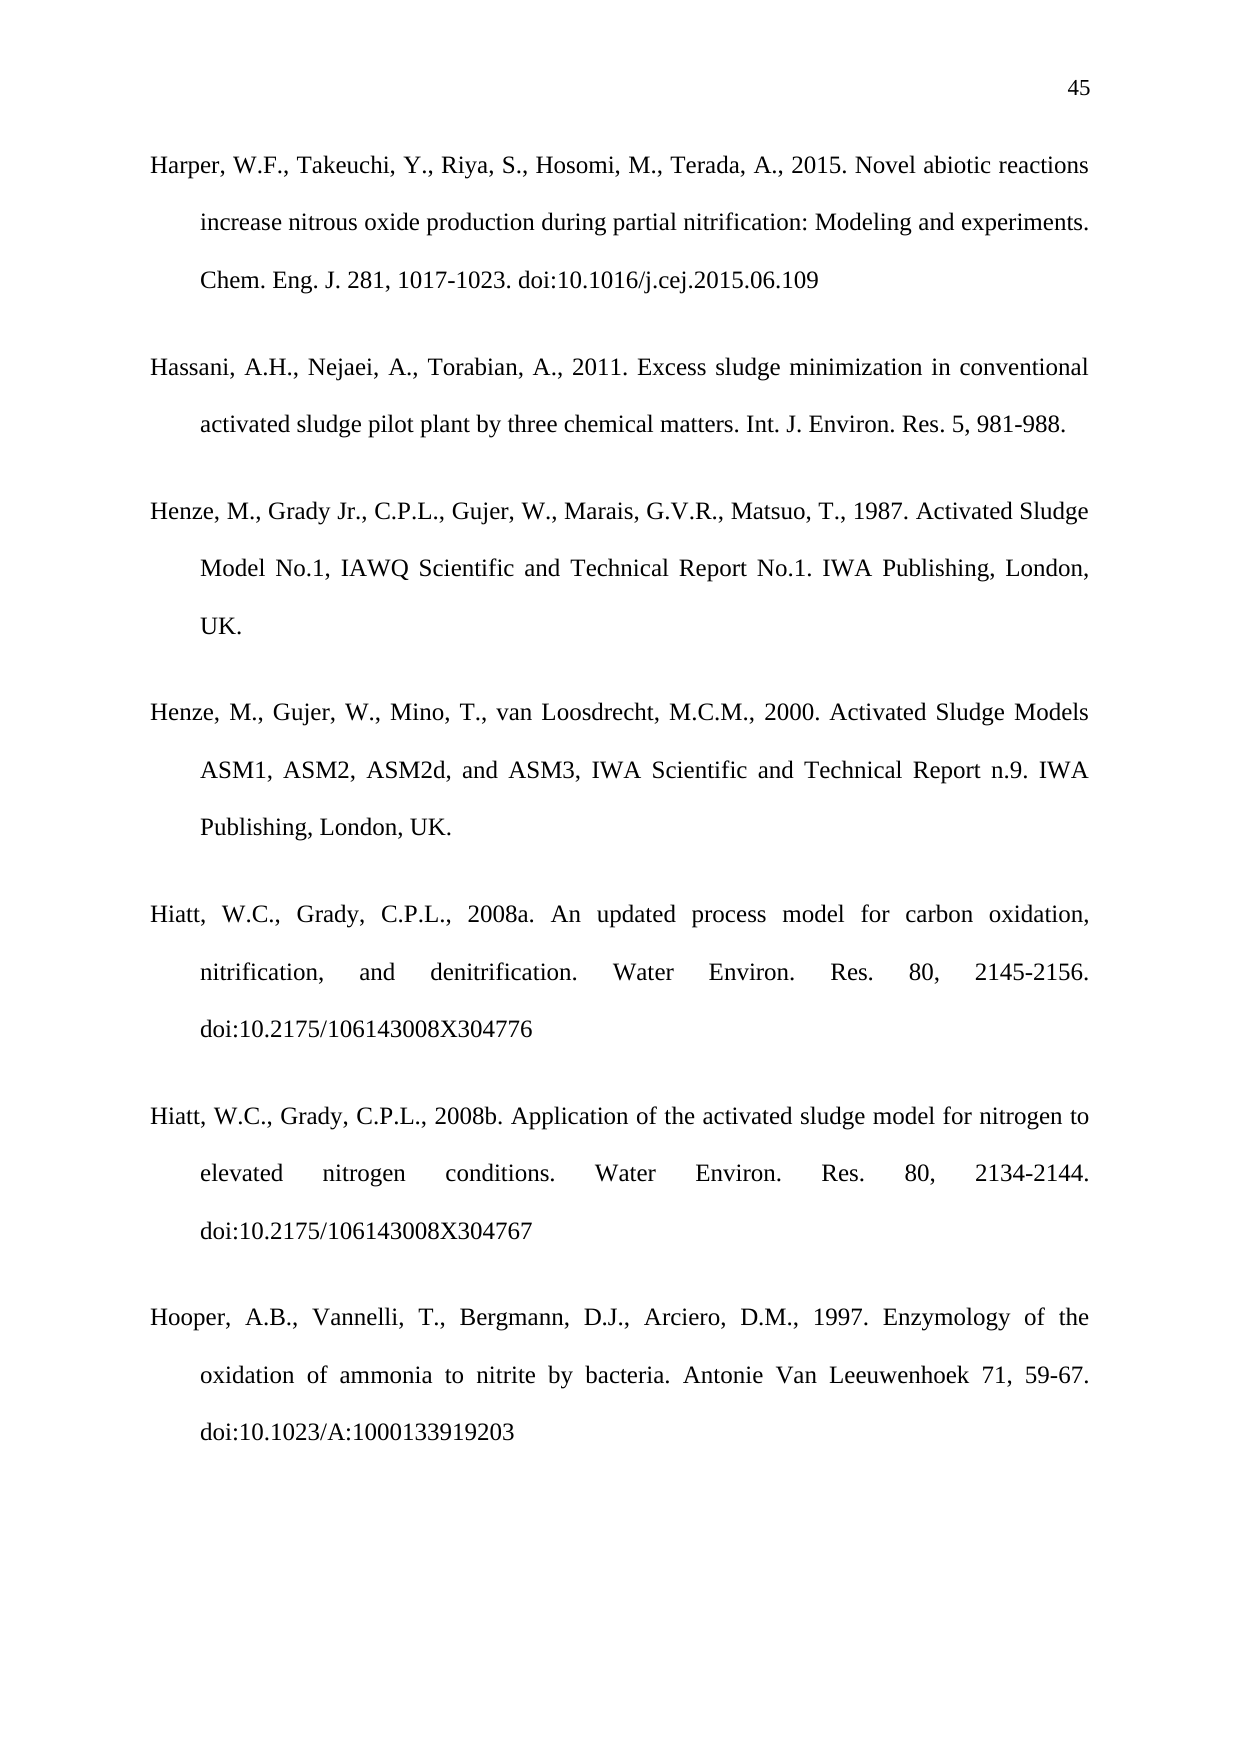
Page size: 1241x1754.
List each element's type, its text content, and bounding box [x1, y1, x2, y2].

text Hassani, A.H., Nejaei, A., Torabian, A., 2011. Excess sludge minimization in conventional activated sludge pilot plant by three chemical matters. Int. J. Environ. Res. 5, 981-988. [150, 352, 1090, 438]
text Hooper, A.B., Vannelli, T., Bergmann, D.J., Arciero, D.M., 1997. Enzymology of the oxidation of ammonia to nitrite by bacteria. Antonie Van Leeuwenhoek 71, 59-67. doi:10.1023/A:1000133919203 [150, 1302, 1090, 1446]
text Hiatt, W.C., Grady, C.P.L., 2008a. An updated process model for carbon oxidation, nitrification, and denitrification. Water Environ. Res. 80, 2145-2156. doi:10.2175/106143008X304776 [150, 899, 1090, 1043]
text Hiatt, W.C., Grady, C.P.L., 2008b. Application of the activated sludge model for nitrogen to elevated nitrogen conditions. Water Environ. Res. 80, 2134-2144. doi:10.2175/106143008X304767 [150, 1101, 1090, 1244]
text Harper, W.F., Takeuchi, Y., Riya, S., Hosomi, M., Terada, A., 2015. Novel abiotic reactions increase nitrous oxide production during partial nitrification: Modeling and experiments. Chem. Eng. J. 281, 1017-1023. doi:10.1016/j.cej.2015.06.109 [150, 150, 1090, 294]
text Henze, M., Grady Jr., C.P.L., Gujer, W., Marais, G.V.R., Matsuo, T., 1987. Activated Sludge Model No.1, IAWQ Scientific and Technical Report No.1. IWA Publishing, London, UK. [150, 496, 1090, 639]
text Henze, M., Gujer, W., Mino, T., van Loosdrecht, M.C.M., 2000. Activated Sludge Models ASM1, ASM2, ASM2d, and ASM3, IWA Scientific and Technical Report n.9. IWA Publishing, London, UK. [150, 697, 1090, 841]
